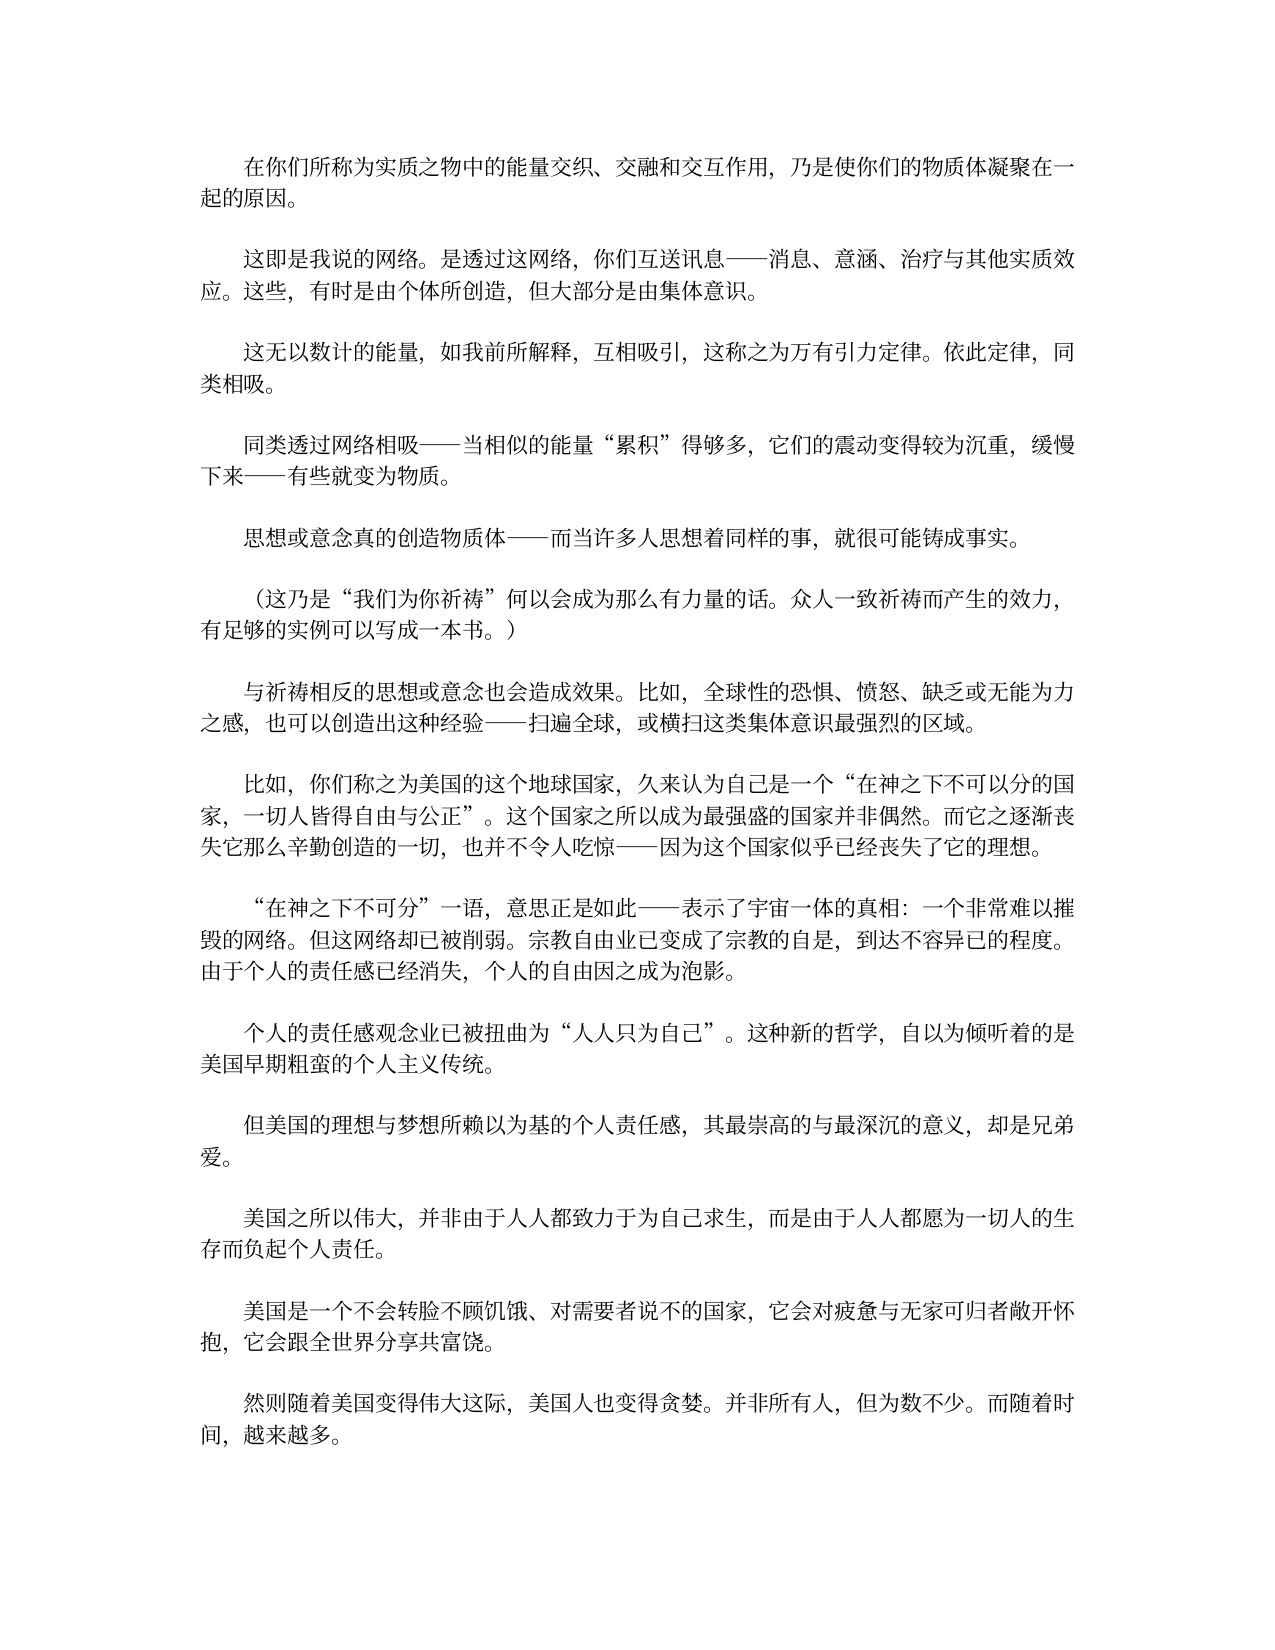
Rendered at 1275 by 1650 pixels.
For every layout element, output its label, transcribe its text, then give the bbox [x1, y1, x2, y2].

text 然则随着美国变得伟大这际，美国人也变得贪婪。并非所有人，但为数不少。而随着时间，越来越多。 [200, 1387, 1075, 1449]
text “在神之下不可分”一语，意思正是如此——表示了宇宙一体的真相：一个非常难以摧毁的网络。但这网络却已被削弱。宗教自由业已变成了宗教的自是，到达不容异已的程度。由于个人的责任感已经消失，个人的自由因之成为泡影。 [200, 892, 1075, 986]
text 同类透过网络相吸——当相似的能量“累积”得够多，它们的震动变得较为沉重，缓慢下来——有些就变为物质。 [200, 428, 1075, 491]
text 在你们所称为实质之物中的能量交织、交融和交互作用，乃是使你们的物质体凝聚在一起的原因。 [200, 150, 1075, 213]
text 美国之所以伟大，并非由于人人都致力于为自己求生，而是由于人人都愿为一切人的生存而负起个人责任。 [200, 1201, 1075, 1264]
text 个人的责任感观念业已被扭曲为“人人只为自己”。这种新的哲学，自以为倾听着的是美国早期粗蛮的个人主义传统。 [200, 1016, 1075, 1079]
text 但美国的理想与梦想所赖以为基的个人责任感，其最崇高的与最深沉的意义，却是兄弟爱。 [200, 1108, 1075, 1171]
text 思想或意念真的创造物质体——而当许多人思想着同样的事，就很可能铸成事实。 [200, 521, 1075, 552]
text 与祈祷相反的思想或意念也会造成效果。比如，全球性的恐惧、愤怒、缺乏或无能为力之感，也可以创造出这种经验——扫遍全球，或横扫这类集体意识最强烈的区域。 [200, 675, 1075, 738]
text 比如，你们称之为美国的这个地球国家，久来认为自己是一个“在神之下不可以分的国家，一切人皆得自由与公正”。这个国家之所以成为最强盛的国家并非偶然。而它之逐渐丧失它那么辛勤创造的一切，也并不令人吃惊——因为这个国家似乎已经丧失了它的理想。 [200, 767, 1075, 862]
text 这即是我说的网络。是透过这网络，你们互送讯息——消息、意涵、治疗与其他实质效应。这些，有时是由个体所创造，但大部分是由集体意识。 [200, 243, 1075, 306]
text 美国是一个不会转脸不顾饥饿、对需要者说不的国家，它会对疲惫与无家可归者敞开怀抱，它会跟全世界分享共富饶。 [200, 1294, 1075, 1357]
text （这乃是“我们为你祈祷”何以会成为那么有力量的话。众人一致祈祷而产生的效力，有足够的实例可以写成一本书。） [200, 582, 1075, 645]
text 这无以数计的能量，如我前所解释，互相吸引，这称之为万有引力定律。依此定律，同类相吸。 [200, 335, 1075, 398]
